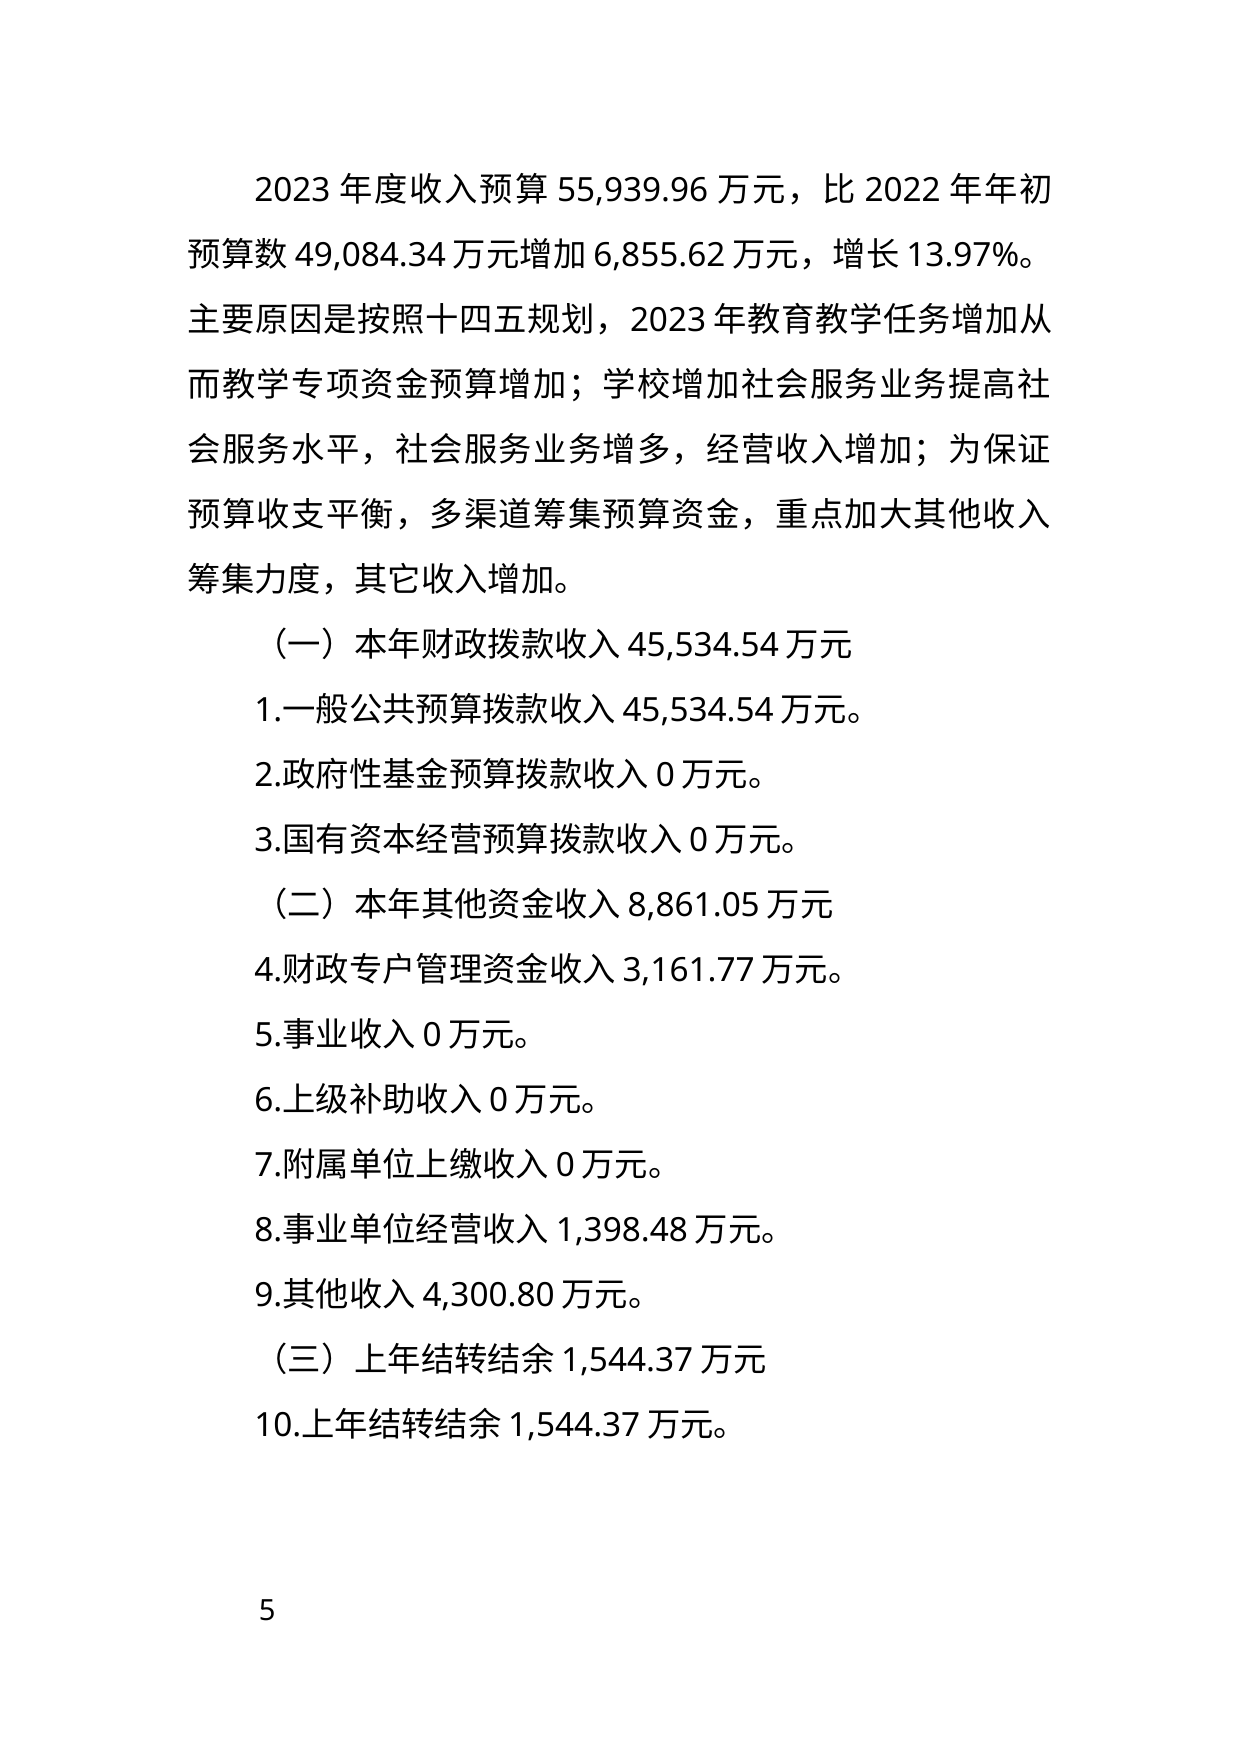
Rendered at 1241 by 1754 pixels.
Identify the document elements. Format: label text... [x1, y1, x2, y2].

text 2.政府性基金预算拨款收入0万元。 [187, 740, 1053, 805]
text 3.国有资本经营预算拨款收入0万元。 [187, 805, 1053, 870]
text （二）本年其他资金收入8,861.05万元 [187, 870, 1053, 935]
text 6.上级补助收入0万元。 [187, 1065, 1053, 1130]
text 5.事业收入0万元。 [187, 1000, 1053, 1065]
text 2023年度收入预算55,939.96万元，比2022年年初预算数49,084.34万元增加6,855.62万元，增长13.97%。主要原因是按照十四五规划，2023年教育教学任务增加从而教学专项资金预算增加；学校增加社会服务业务提高社会服务水平，社会服务业务增多，经营收入增加；为保证预算收支平衡，多渠道筹集预算资金，重点加大其他收入筹集力度，其它收入增加。 [187, 155, 1053, 610]
text 8.事业单位经营收入1,398.48万元。 [187, 1195, 1053, 1260]
text 10.上年结转结余1,544.37万元。 [187, 1390, 1053, 1455]
text 4.财政专户管理资金收入3,161.77万元。 [187, 935, 1053, 1000]
text （三）上年结转结余1,544.37万元 [187, 1325, 1053, 1390]
text （一）本年财政拨款收入45,534.54万元 [187, 610, 1053, 675]
text 9.其他收入4,300.80万元。 [187, 1260, 1053, 1325]
text 1.一般公共预算拨款收入45,534.54万元。 [187, 675, 1053, 740]
text 7.附属单位上缴收入0万元。 [187, 1130, 1053, 1195]
